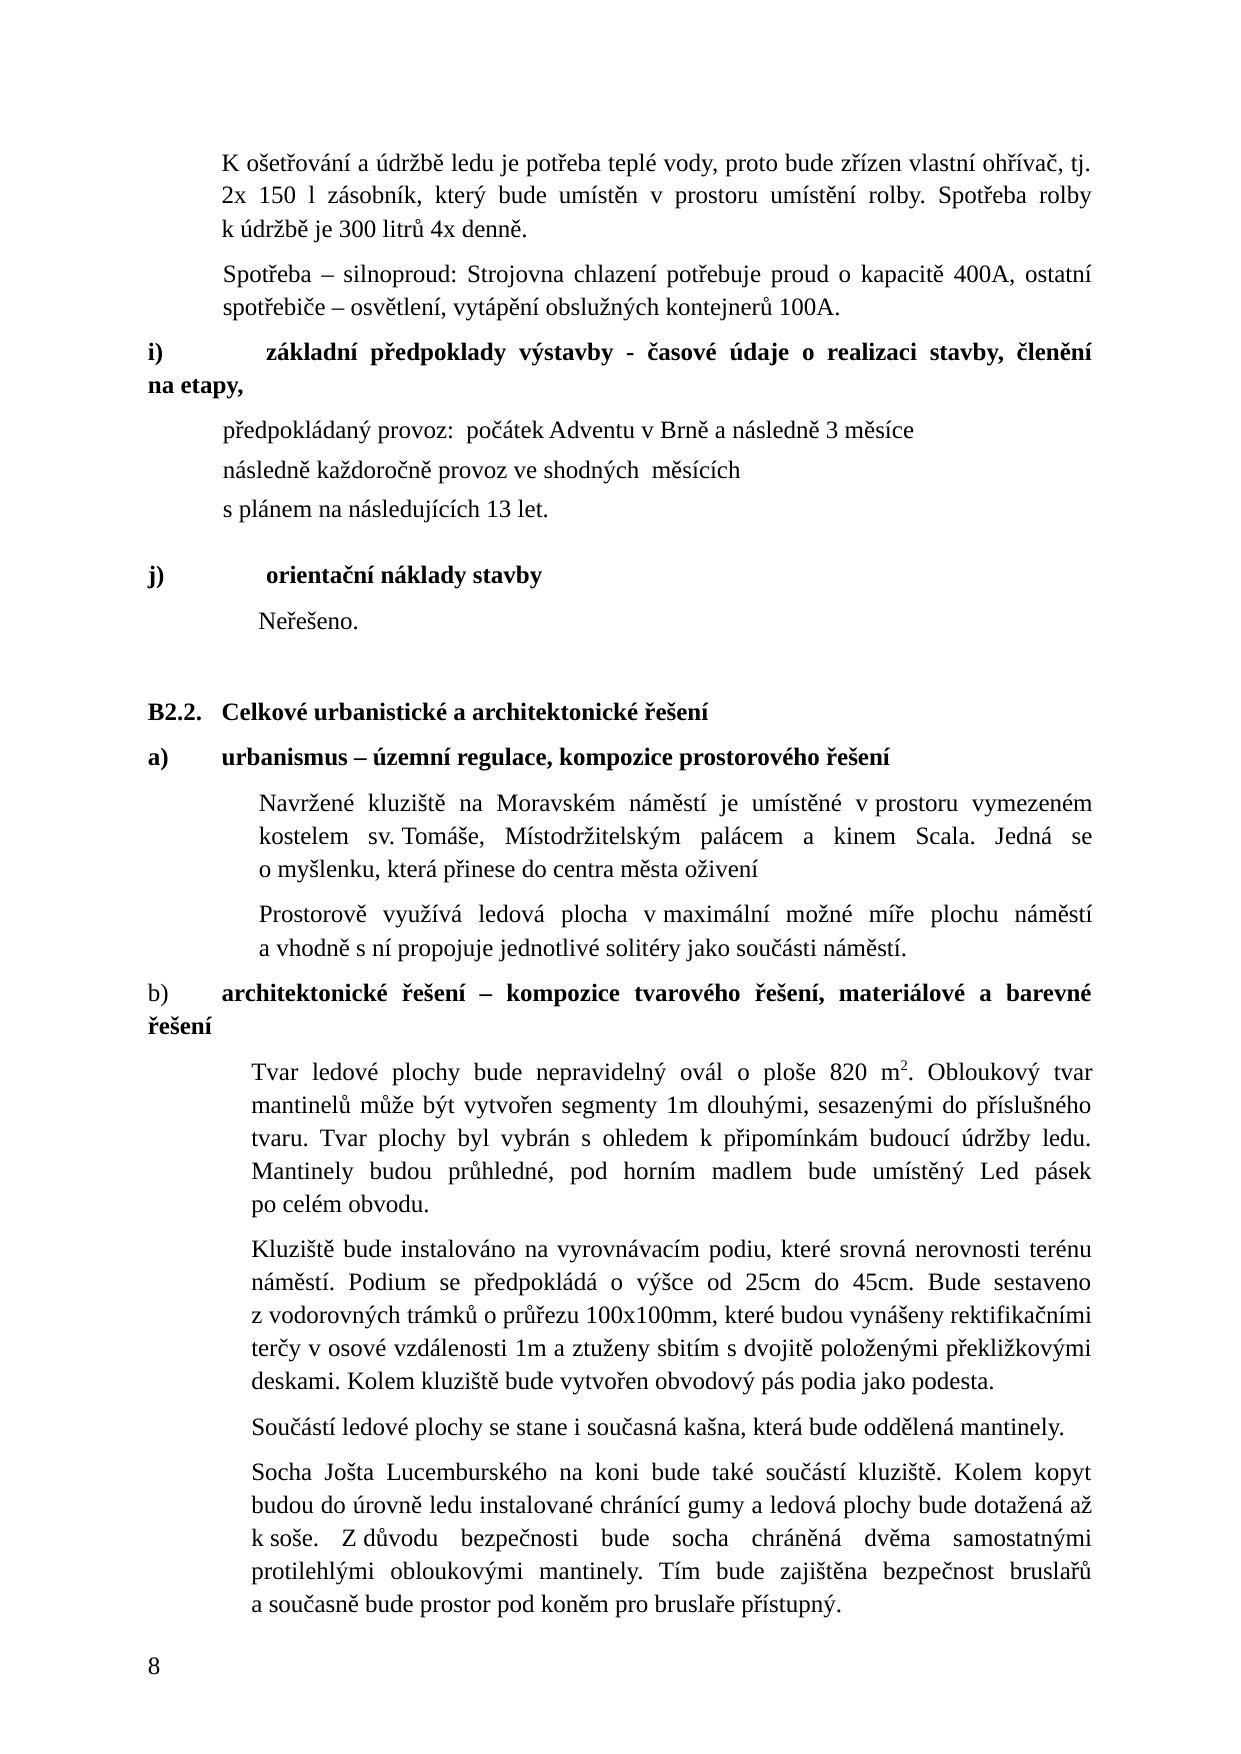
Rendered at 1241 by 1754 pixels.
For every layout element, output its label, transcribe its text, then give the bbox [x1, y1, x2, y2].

list Spotřeba – silnoproud: Strojovna chlazení potřebuje proud o kapacitě 400A, ostatní spotřebiče – osvětlení, vytápění obslužných kontejnerů 100A. [223, 259, 1093, 321]
text Kluziště bude instalováno na vyrovnávacím podiu, které srovná nerovnosti terénu náměstí. Podium se předpokládá o výšce od 25cm do 45cm. Bude sestaveno z vodorovných trámků o průřezu 100x100mm, které budou vynášeny rektifikačními terčy v osové vzdálenosti 1m a ztuženy sbitím s dvojitě položenými překližkovými deskami. Kolem kluziště bude vytvořen obvodový pás podia jako podesta. [251, 1234, 1093, 1395]
list architektonické řešení – kompozice tvarového řešení, materiálové a barevné řešení [148, 978, 1093, 1040]
text Socha Jošta Lucemburského na koni bude také součástí kluziště. Kolem kopyt budou do úrovně ledu instalované chránící gumy a ledová plochy bude dotažená až k soše. Z důvodu bezpečnosti bude socha chráněná dvěma samostatnými protilehlými obloukovými mantinely. Tím bude zajištěna bezpečnost bruslařů a současně bude prostor pod koněm pro bruslaře přístupný. [251, 1457, 1093, 1618]
list s plánem na následujících 13 let. [223, 494, 1093, 523]
list Navržené kluziště na Moravském náměstí je umístěné v prostoru vymezeném kostelem sv. Tomáše, Místodržitelským palácem a kinem Scala. Jedná se o myšlenku, která přinese do centra města oživení [258, 788, 1093, 883]
text Tvar ledové plochy bude nepravidelný ovál o ploše 820 m2. Obloukový tvar mantinelů může být vytvořen segmenty 1m dlouhými, sesazenými do příslušného tvaru. Tvar plochy byl vybrán s ohledem k připomínkám budoucí údržby ledu. Mantinely budou průhledné, pod horním madlem bude umístěný Led pásek po celém obvodu. [251, 1057, 1093, 1217]
list předpokládaný provoz: počátek Adventu v Brně a následně 3 měsíce [223, 415, 1093, 444]
text B2.2. Celkové urbanistické a architektonické řešení [148, 697, 1093, 726]
list orientační náklady stavby [148, 560, 1093, 589]
list následně každoročně provoz ve shodných měsících [223, 455, 1093, 484]
text K ošetřování a údržbě ledu je potřeba teplé vody, proto bude zřízen vlastní ohřívač, tj. 2x 150 l zásobník, který bude umístěn v prostoru umístění rolby. Spotřeba rolby k údržbě je 300 litrů 4x denně. [221, 148, 1093, 242]
list Neřešeno. [258, 606, 1093, 635]
list urbanismus – územní regulace, kompozice prostorového řešení [148, 742, 1093, 771]
list Prostorově využívá ledová plocha v maximální možné míře plochu náměstí a vhodně s ní propojuje jednotlivé solitéry jako součásti náměstí. [258, 899, 1093, 961]
text Součástí ledové plochy se stane i současná kašna, která bude oddělená mantinely. [251, 1412, 1093, 1441]
list základní předpoklady výstavby - časové údaje o realizaci stavby, členění na etapy, [148, 337, 1093, 399]
